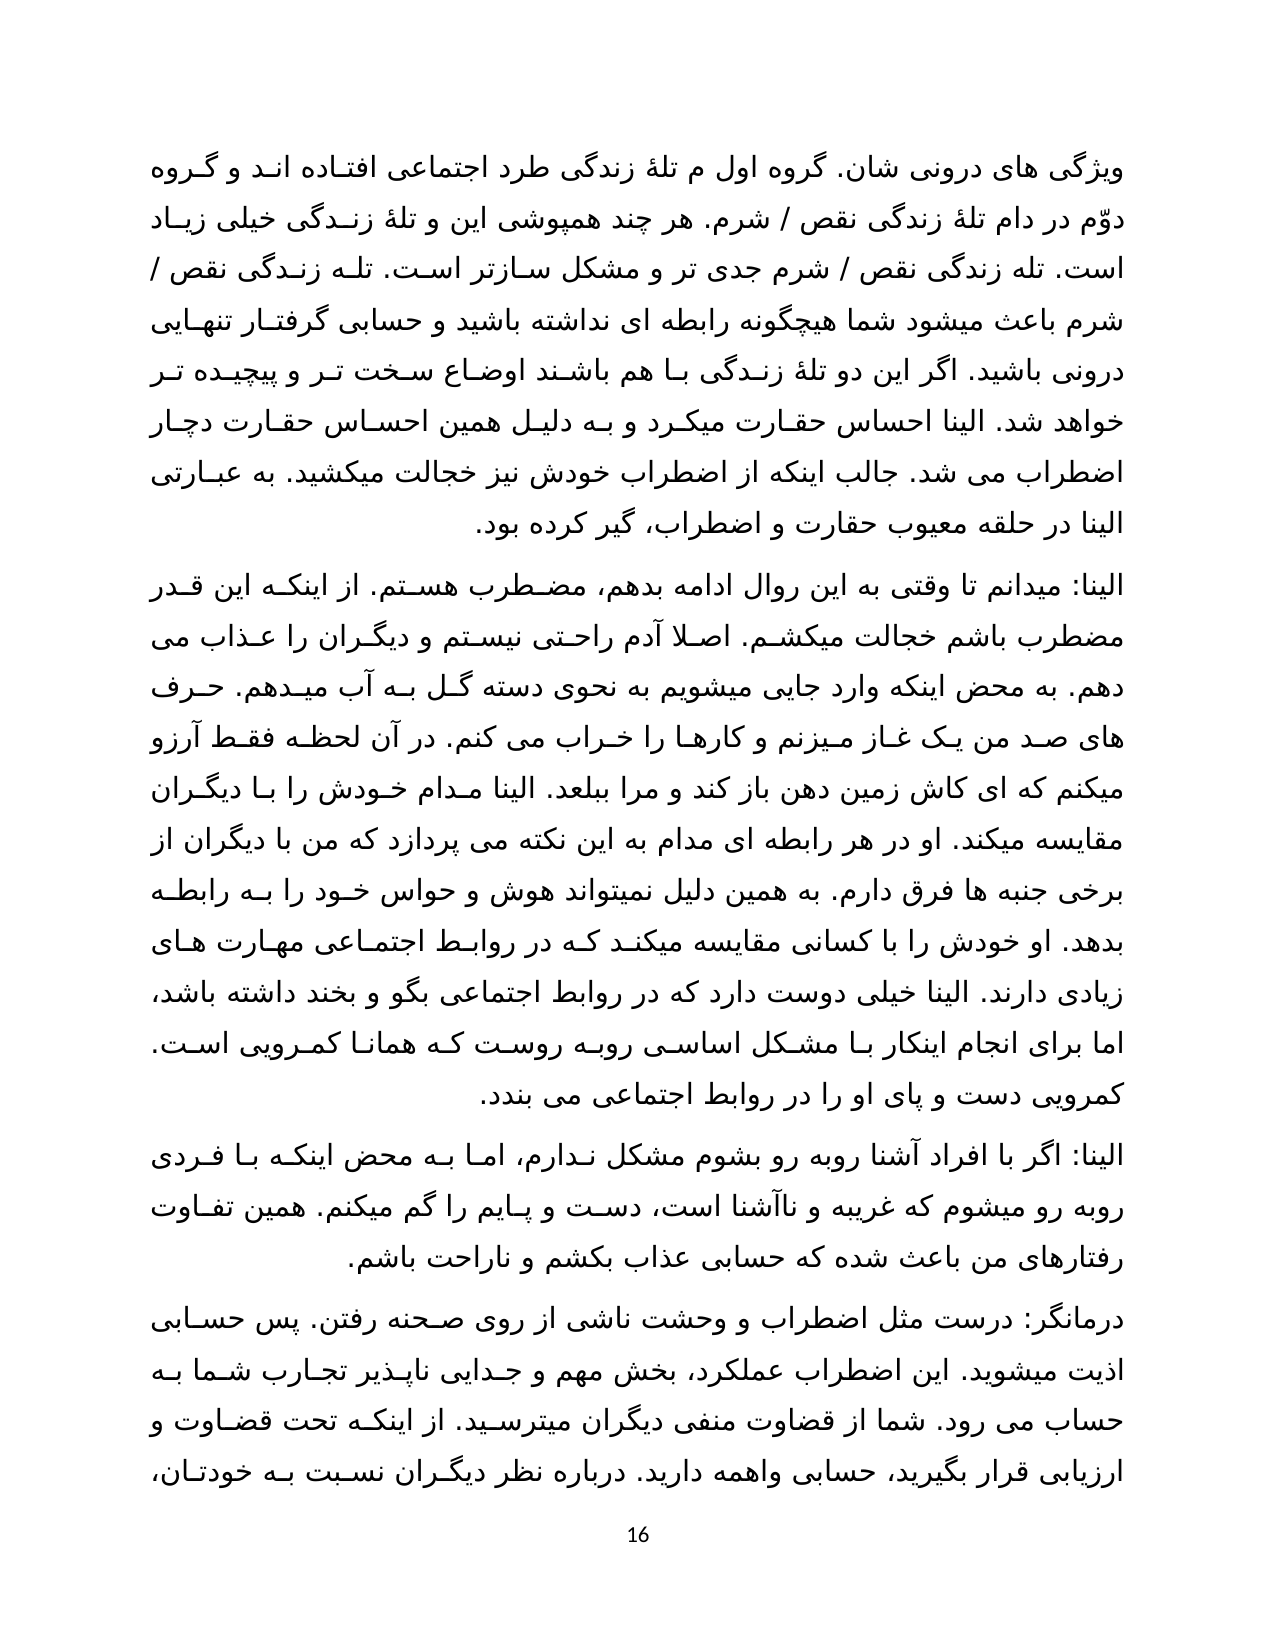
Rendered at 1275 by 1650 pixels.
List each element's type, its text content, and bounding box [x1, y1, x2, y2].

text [150, 150, 1125, 541]
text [150, 1302, 1125, 1489]
text الینا: اگر با افراد آشنا روبه رو بشوم مشکل ندارم، اما به محض اینکه با فردی روبه رو میشوم که غریبه و ناآشنا است، دست و پایم را گم میکنم. همین تفاوت رفتارهای من باعث شده که حسابی عذاب بکشم و ناراحت باشم. [150, 1139, 1125, 1274]
text الینا: میدانم تا وقتی به این روال ادامه بدهم، مضطرب هستم. از اینکه این قدر مضطرب باشم خجالت میکشم. اصلا آدم راحتی نیستم و دیگران را عذاب می دهم. به محض اینکه وارد جایی میشویم به نحوی دسته گل به آب میدهم. حرف های صد من یک غاز میزنم و کارها را خراب می کنم. در آن لحظه فقط آرزو میکنم که ای کاش زمین دهن باز کند و مرا ببلعد. الینا مدام خودش را با دیگران مقایسه میکند. او در هر رابطه ای مدام به این نکته می پردازد که من با دیگران از برخی جنبه ها فرق دارم. به همین دلیل نمیتواند هوش و حواس خود را به رابطه بدهد. او خودش را با کسانی مقایسه میکند که در روابط اجتماعی مهارت های زیادی دارند. الینا خیلی دوست دارد که در روابط اجتماعی بگو و بخند داشته باشد، اما برای انجام اینکار با مشکل اساسی روبه روست که همانا کمرویی است. کمرویی دست و پای او را در روابط اجتماعی می بندد. [150, 568, 1125, 1111]
